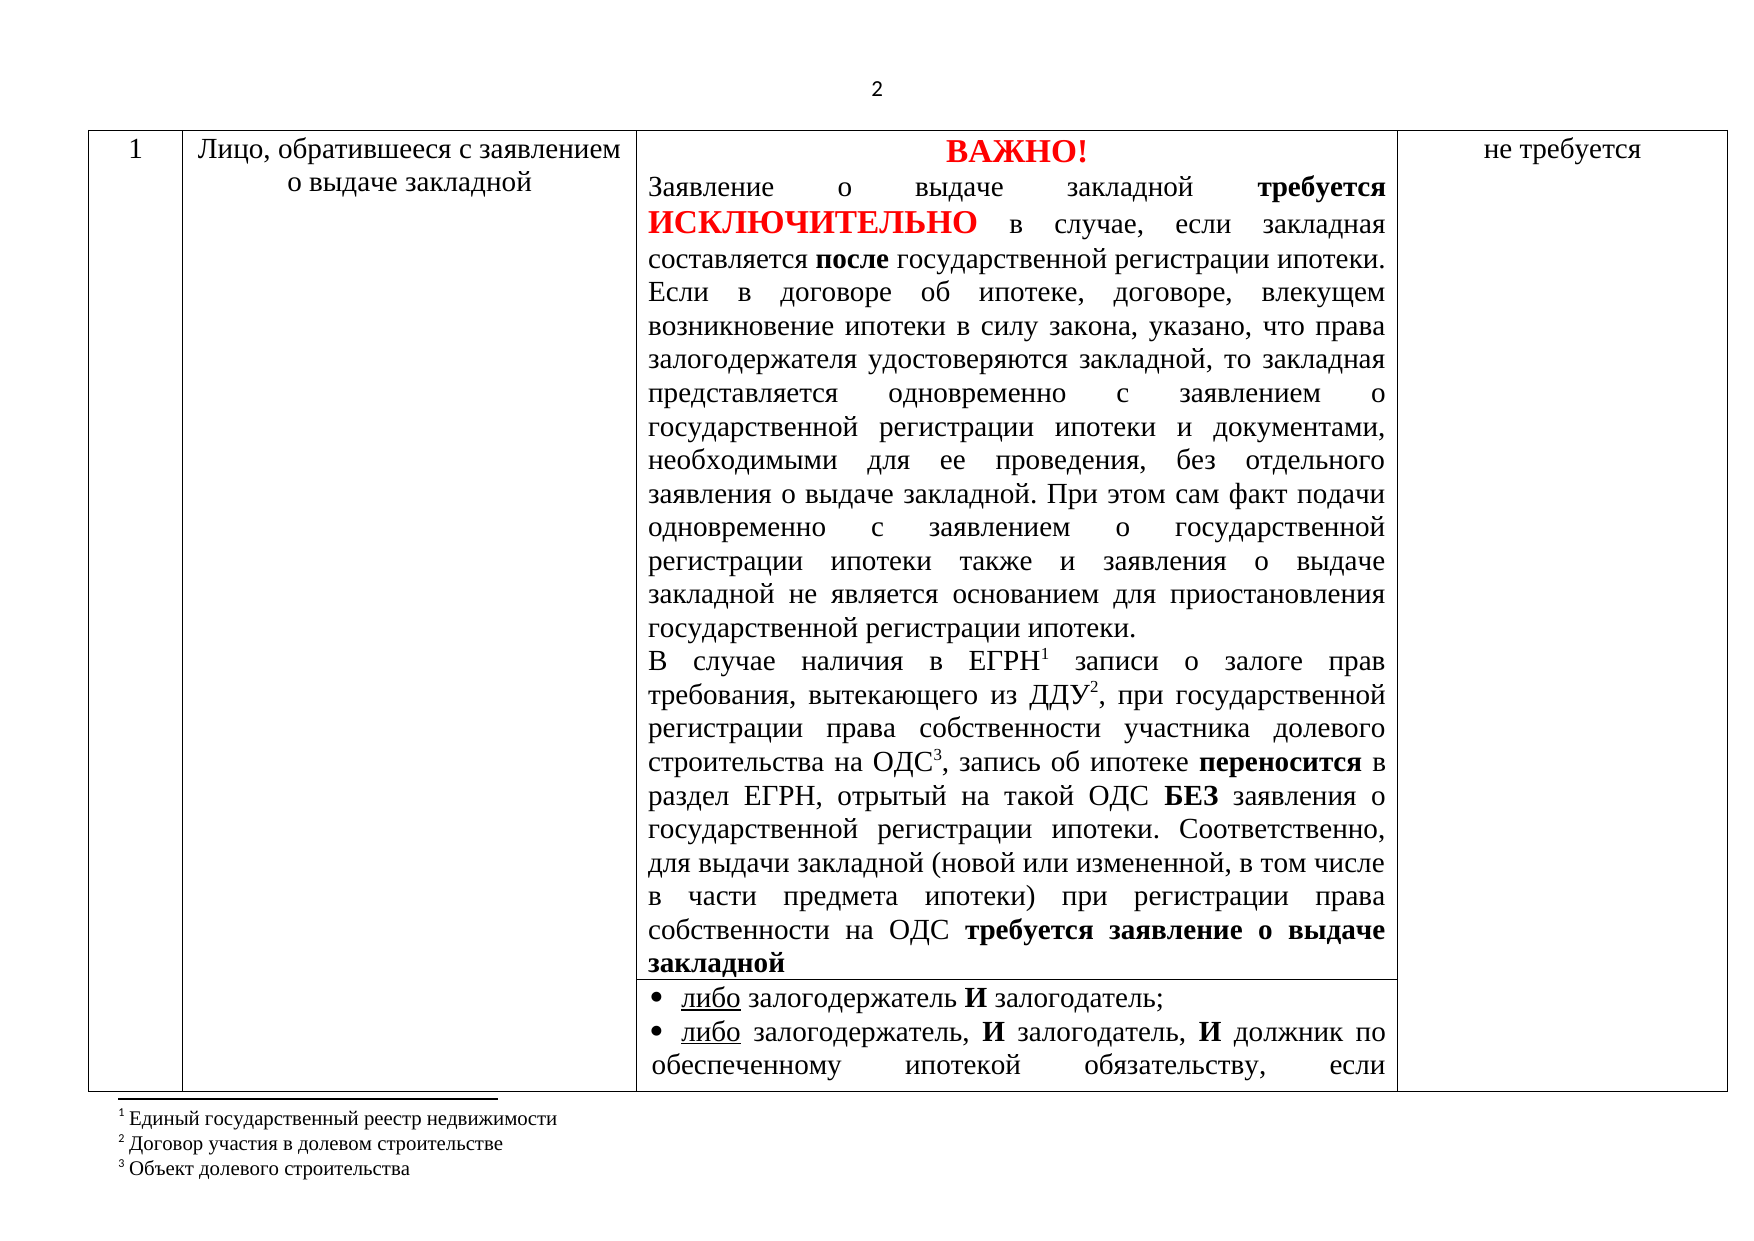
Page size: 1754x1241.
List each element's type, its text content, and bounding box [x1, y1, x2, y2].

table_cell 1 [89, 131, 182, 1091]
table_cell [637, 980, 1397, 1091]
table_cell Лицо, обратившееся с заявлением о выдаче закладной [183, 131, 636, 1091]
table_cell ВАЖНО! Заявление о выдаче закладной требуется ИСКЛЮЧИТЕЛЬНО в случае, если закладная составляется после государственной регистрации ипотеки. Если в договоре об ипотеке, договоре, влекущем возникновение ипотеки в силу закона, указано, что права залогодержателя удостоверяются закладной, то закладная представляется одновременно с заявлением о государственной регистрации ипотеки и документами, необходимыми для ее проведения, без отдельного заявления о выдаче закладной. При этом сам факт подачи одновременно с заявлением о государственной регистрации ипотеки также и заявления о выдаче закладной не является основанием для приостановления государственной регистрации ипотеки. В случае наличия в ЕГРН записи о залоге прав требования, вытекающего из ДДУ, при государственной регистрации права собственности участника долевого строительства на ОДС, запись об ипотеке переносится в раздел ЕГРН, отрытый на такой ОДС БЕЗ заявления о государственной регистрации ипотеки. Соответственно, для выдачи закладной (новой или измененной, в том числе в части предмета ипотеки) при регистрации права собственности на ОДС требуется заявление о выдаче закладной [637, 131, 1397, 979]
table_cell не требуется [1398, 131, 1727, 1091]
